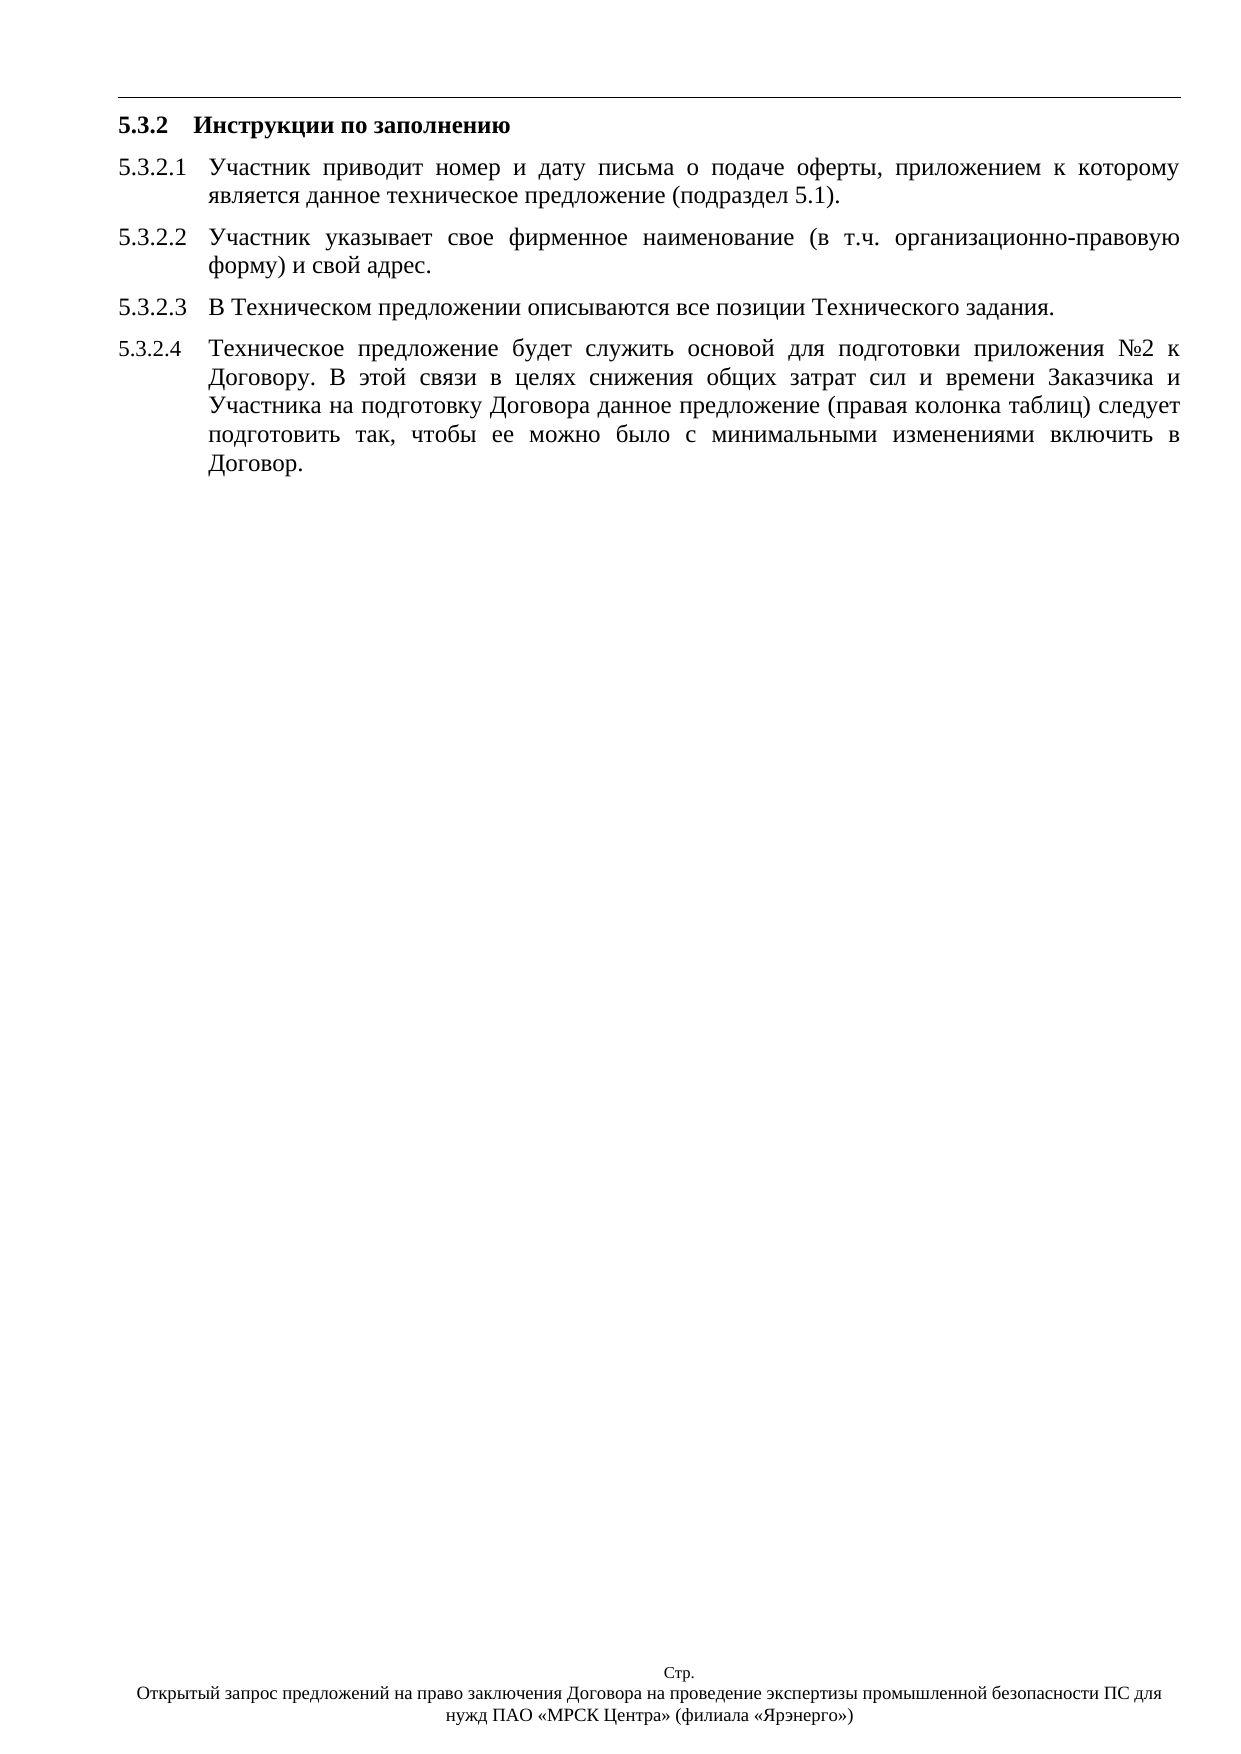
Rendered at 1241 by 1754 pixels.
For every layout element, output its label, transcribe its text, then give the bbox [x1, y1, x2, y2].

list Техническое предложение будет служить основой для подготовки приложения №2 к Договору. В этой связи в целях снижения общих затрат сил и времени Заказчика и Участника на подготовку Договора данное предложение (правая колонка таблиц) следует подготовить так, чтобы ее можно было с минимальными изменениями включить в Договор. [118, 333, 1181, 477]
list Участник указывает свое фирменное наименование (в т.ч. организационно-правовую форму) и свой адрес. [118, 222, 1181, 279]
list В Техническом предложении описываются все позиции Технического задания. [118, 292, 1181, 321]
subtitle Инструкции по заполнению [118, 111, 1181, 139]
list Участник приводит номер и дату письма о подаче оферты, приложением к которому является данное техническое предложение (подраздел 5.1). [118, 152, 1181, 209]
